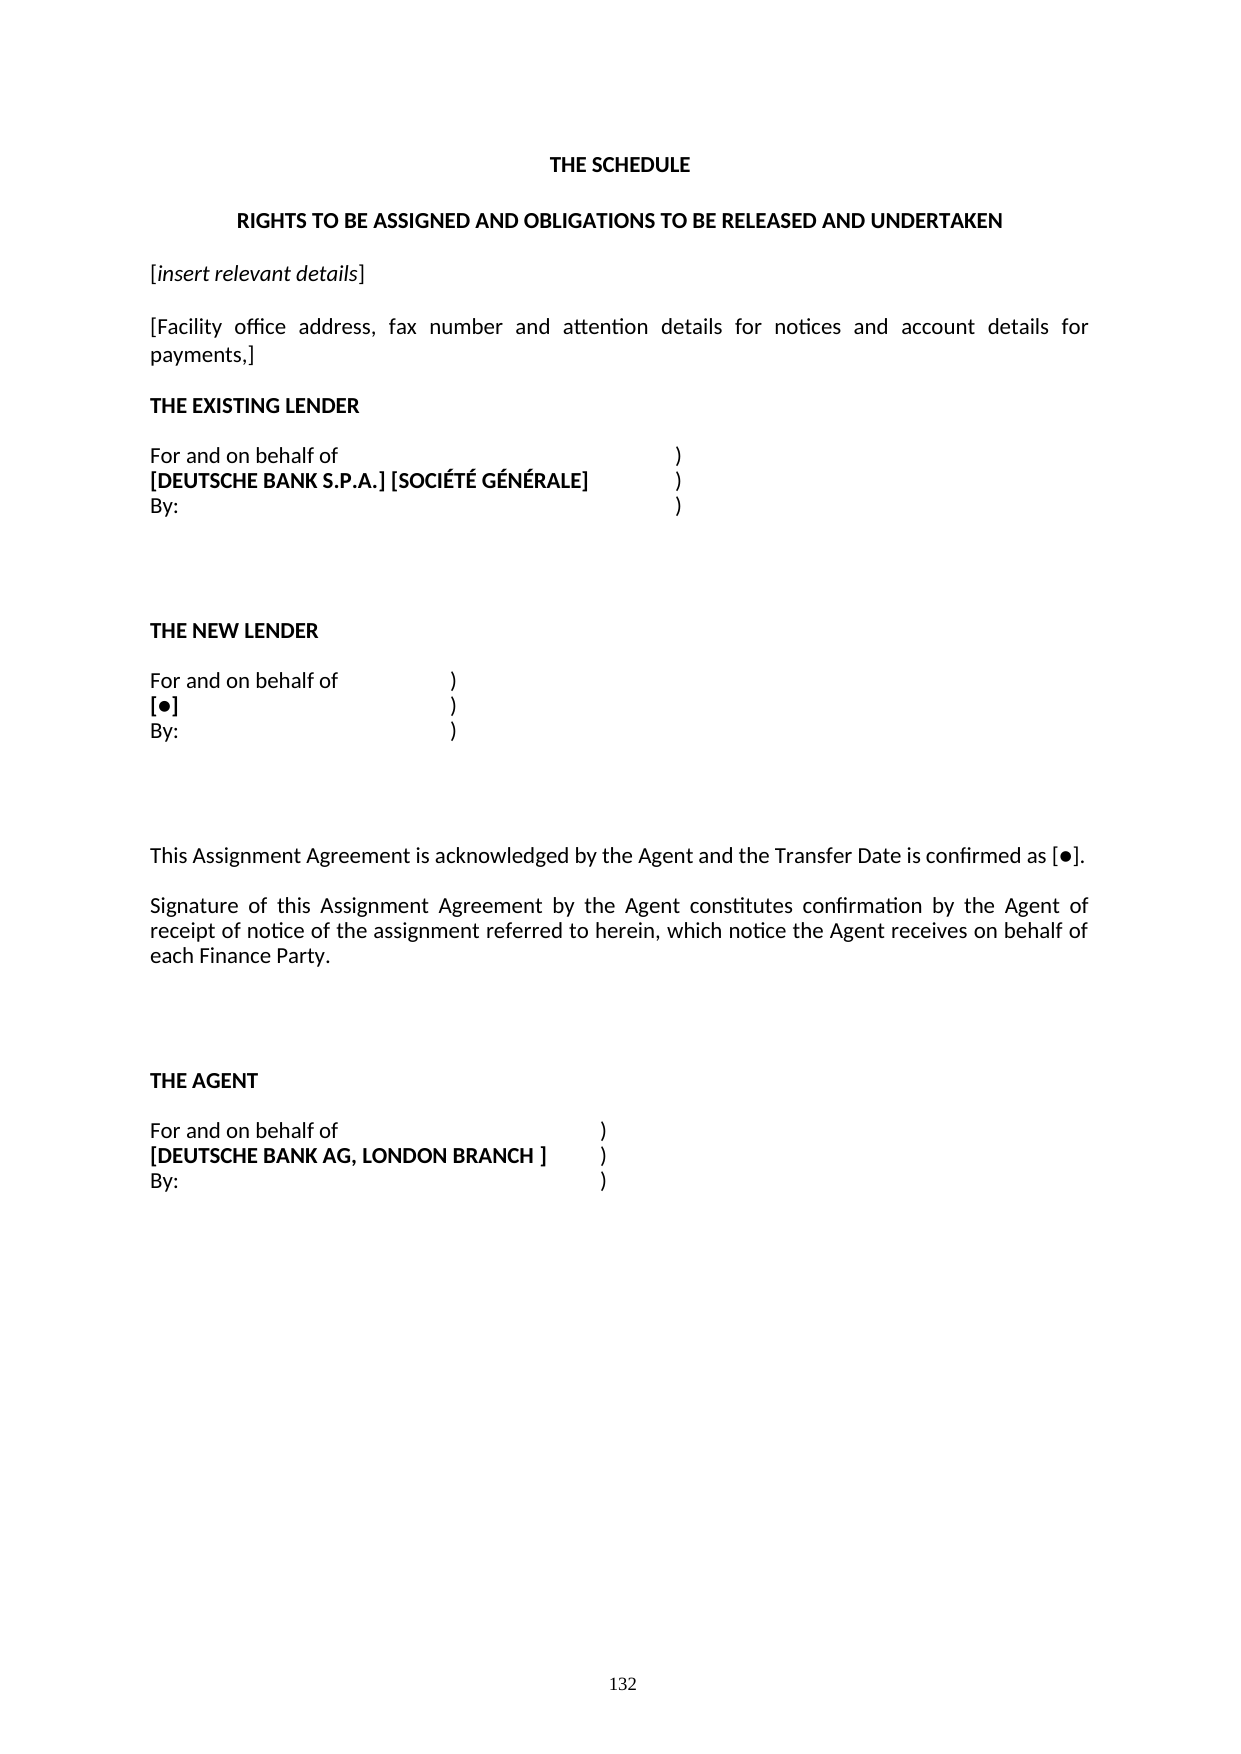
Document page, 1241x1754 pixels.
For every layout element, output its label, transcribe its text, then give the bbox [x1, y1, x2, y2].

text THE AGENT [150, 1068, 1090, 1093]
text For and on behalf of ) [150, 668, 1090, 693]
text THE EXISTING LENDER [150, 393, 1090, 418]
text For and on behalf of ) [150, 1118, 1090, 1143]
text [DEUTSCHE BANK AG, LONDON BRANCH ] ) [150, 1143, 1090, 1168]
text [insert relevant details] [150, 259, 1090, 287]
subtitle THE SCHEDULE RIGHTS TO BE ASSIGNED AND OBLIGATIONS TO BE RELEASED AND UNDERTAKEN [150, 150, 1090, 234]
text [Facility office address, fax number and attention details for notices and account details for payments,] [150, 312, 1090, 368]
text THE NEW LENDER [150, 618, 1090, 643]
text [DEUTSCHE BANK S.P.A.] [SOCIÉTÉ GÉNÉRALE] ) [150, 468, 1090, 493]
text [●] ) [150, 693, 1090, 718]
text For and on behalf of ) [150, 443, 1090, 468]
text This Assignment Agreement is acknowledged by the Agent and the Transfer Date is confirmed as [●]. [150, 843, 1090, 868]
text By: ) [150, 1168, 1090, 1193]
text By: ) [150, 493, 1090, 518]
text By: ) [150, 718, 1090, 743]
text Signature of this Assignment Agreement by the Agent constitutes confirmation by the Agent of receipt of notice of the assignment referred to herein, which notice the Agent receives on behalf of each Finance Party. [150, 893, 1090, 968]
